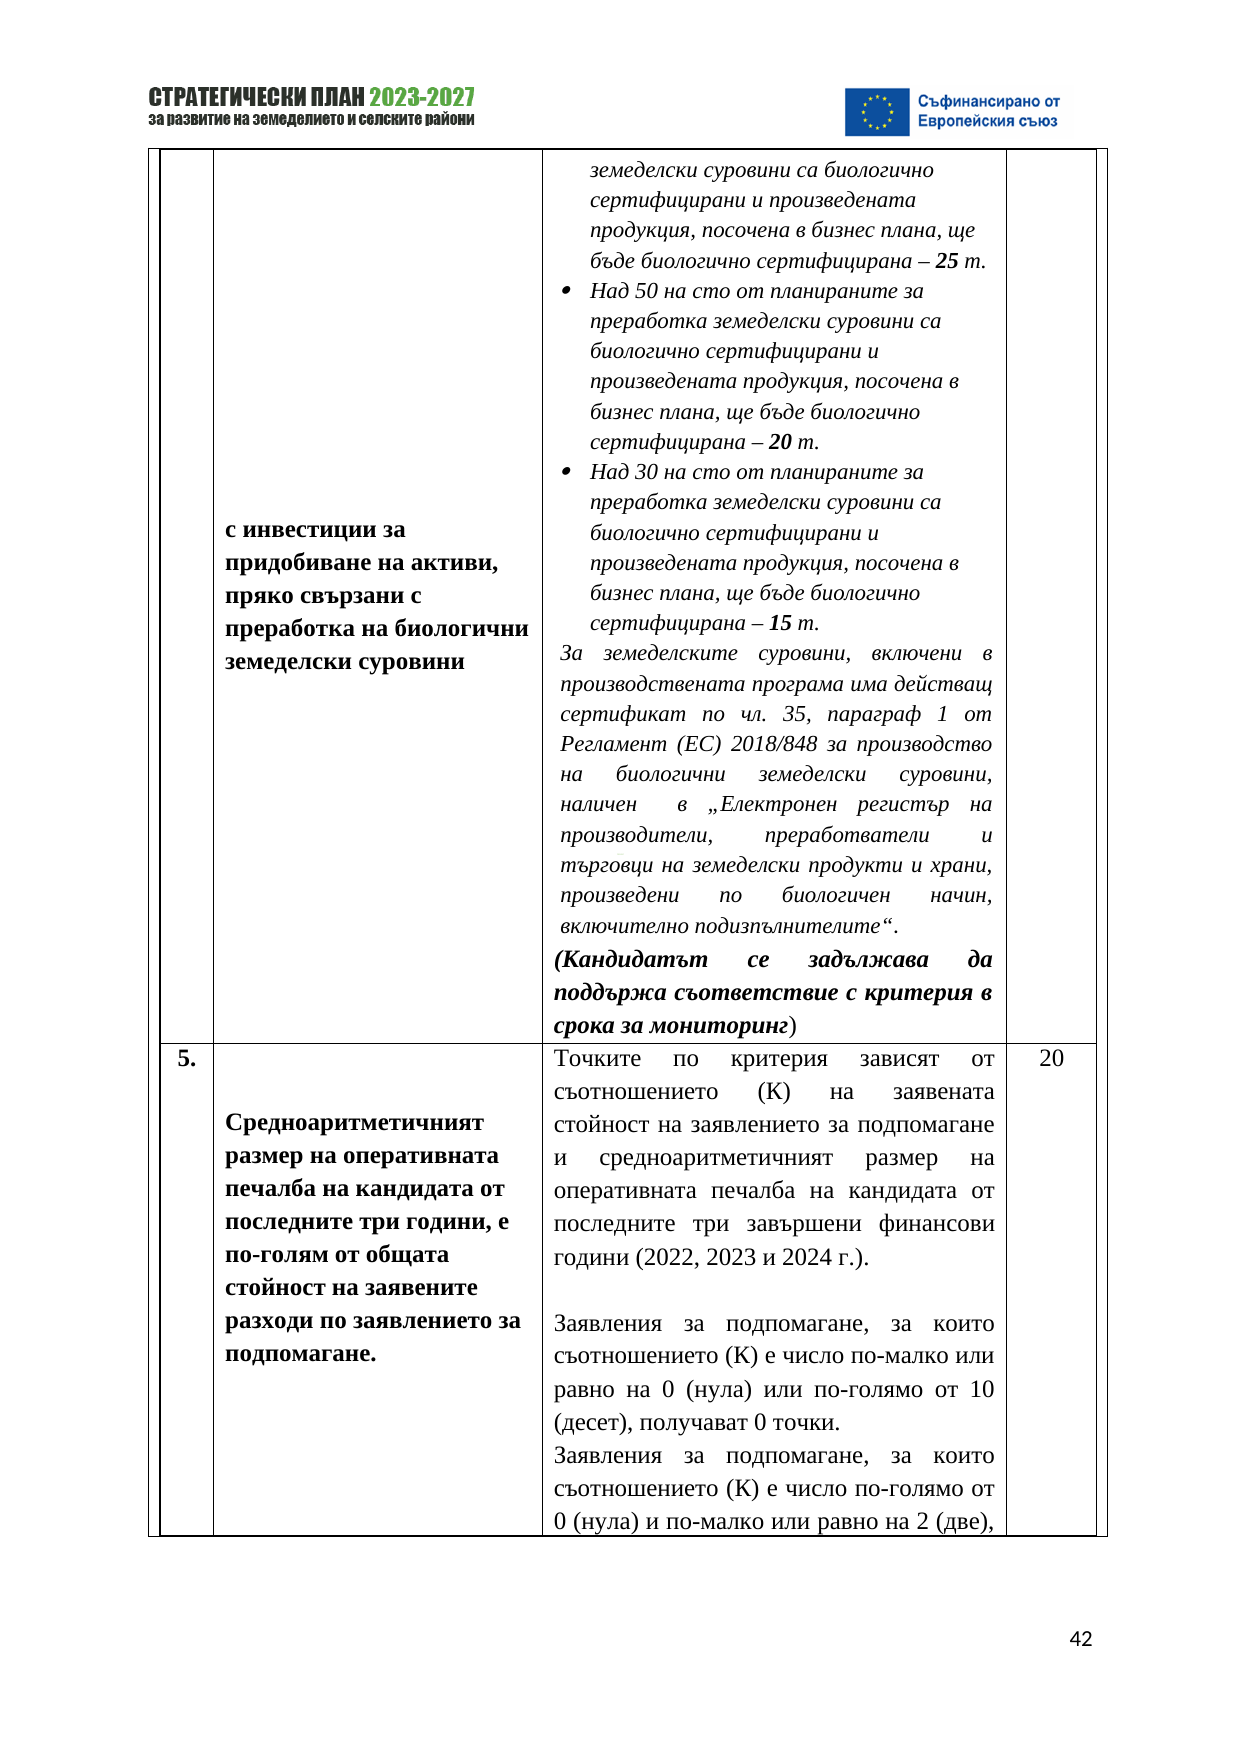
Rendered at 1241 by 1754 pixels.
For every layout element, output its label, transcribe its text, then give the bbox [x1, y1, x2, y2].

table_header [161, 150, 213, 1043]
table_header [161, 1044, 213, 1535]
picture [842, 85, 1074, 139]
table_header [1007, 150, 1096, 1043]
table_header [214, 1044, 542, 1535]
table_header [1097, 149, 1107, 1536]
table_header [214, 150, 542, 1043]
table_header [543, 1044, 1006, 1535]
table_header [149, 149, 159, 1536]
picture [147, 73, 475, 139]
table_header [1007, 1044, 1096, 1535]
